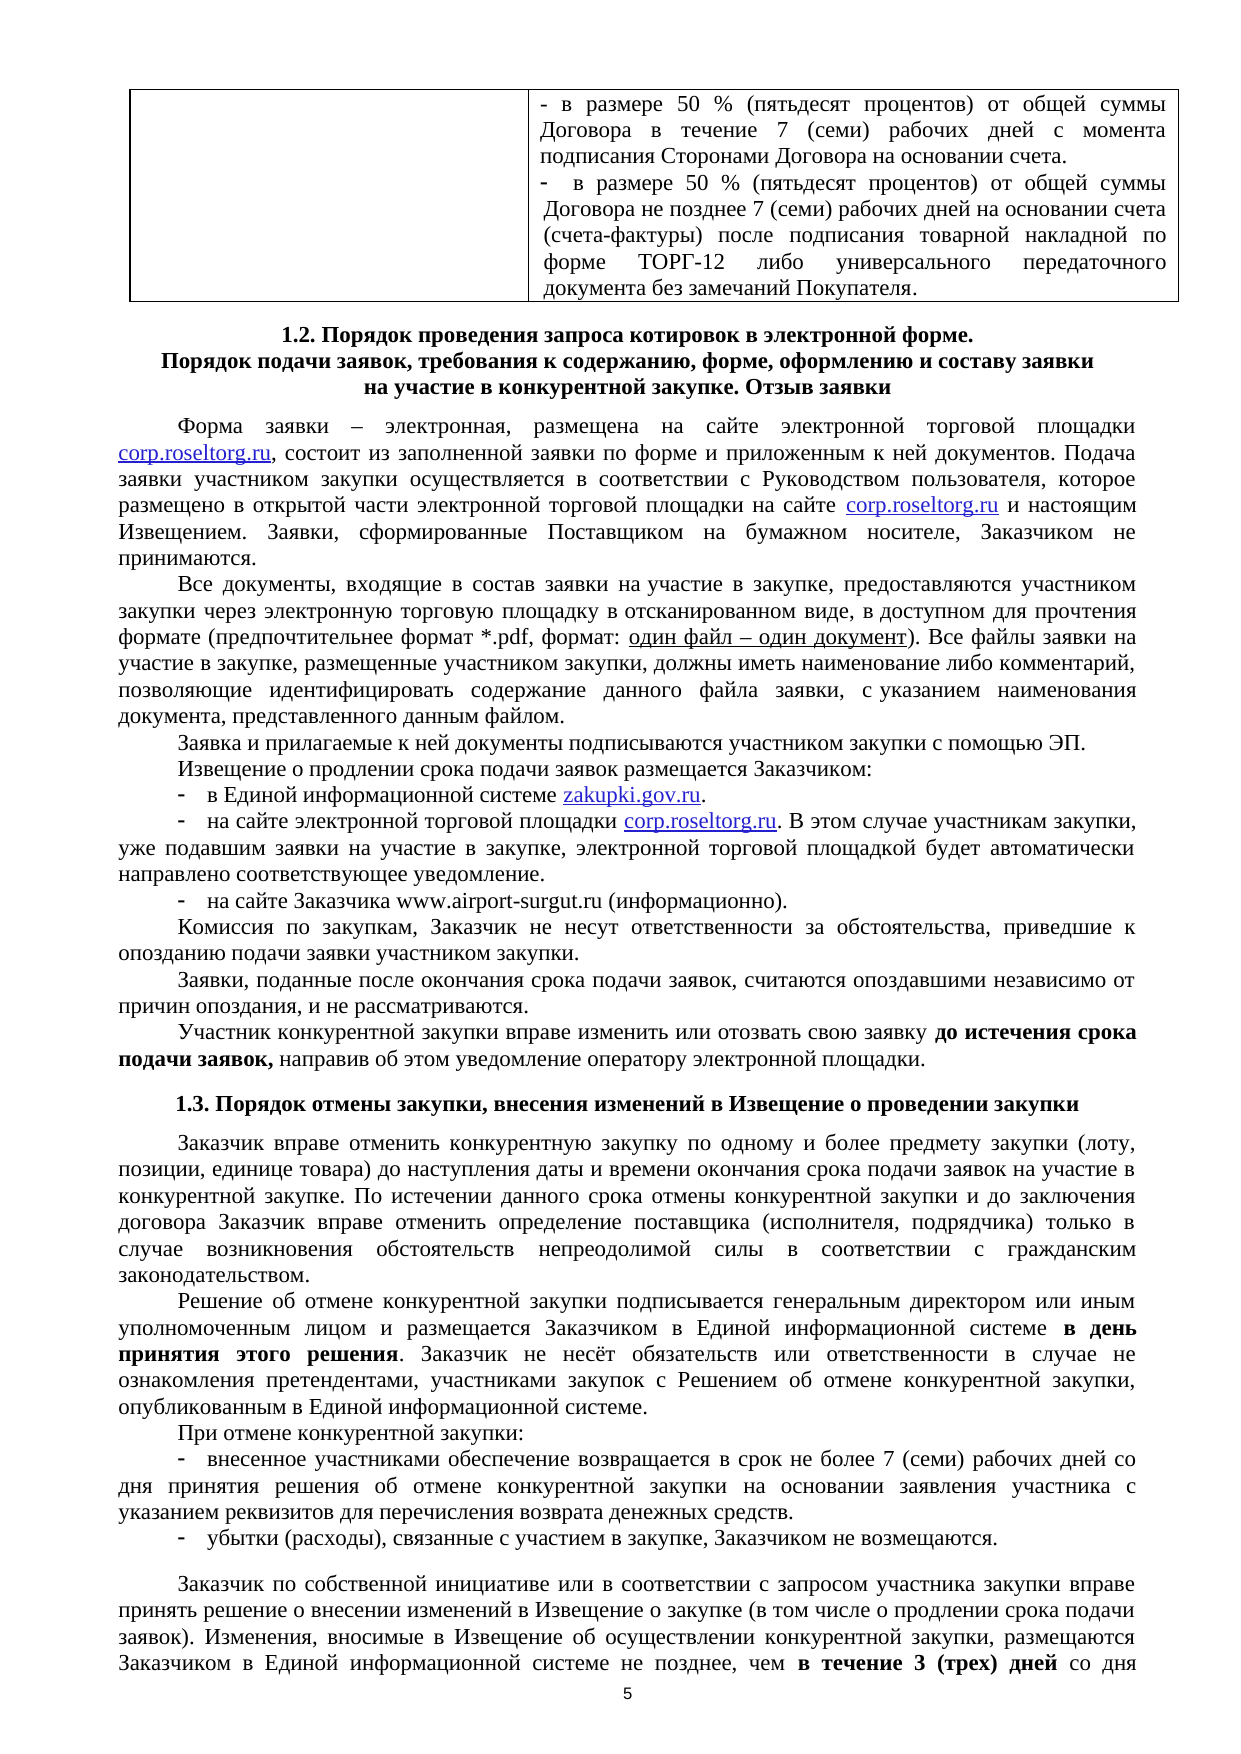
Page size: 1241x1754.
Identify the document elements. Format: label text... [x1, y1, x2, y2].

text Комиссия по закупкам, Заказчик не несут ответственности за обстоятельства, приведшие к опозданию подачи заявки участником закупки. [118, 913, 1137, 966]
text 1.2. Порядок проведения запроса котировок в электронной форме. [118, 321, 1137, 347]
text 1.3. Порядок отмены закупки, внесения изменений в Извещение о проведении закупки [118, 1090, 1137, 1117]
text Форма заявки – электронная, размещена на сайте электронной торговой площадки corp.roseltorg.ru, состоит из заполненной заявки по форме и приложенным к ней документов. Подача заявки участником закупки осуществляется в соответствии с Руководством пользователя, которое размещено в открытой части электронной торговой площадки на сайте corp.roseltorg.ru и настоящим Извещением. Заявки, сформированные Поставщиком на бумажном носителе, Заказчиком не принимаются. [118, 412, 1137, 570]
text Решение об отмене конкурентной закупки подписывается генеральным директором или иным уполномоченным лицом и размещается Заказчиком в Единой информационной системе в день принятия этого решения. Заказчик не несёт обязательств или ответственности в случае не ознакомления претендентами, участниками закупок с Решением об отмене конкурентной закупки, опубликованным в Единой информационной системе. [118, 1287, 1137, 1419]
list на сайте Заказчика www.airport-surgut.ru (информационно). [118, 887, 1137, 913]
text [118, 1570, 1137, 1675]
text Заказчик вправе отменить конкурентную закупку по одному и более предмету закупки (лоту, позиции, единице товара) до наступления даты и времени окончания срока подачи заявок на участие в конкурентной закупке. По истечении данного срока отмены конкурентной закупки и до заключения договора Заказчик вправе отменить определение поставщика (исполнителя, подрядчика) только в случае возникновения обстоятельств непреодолимой силы в соответствии с гражданским законодательством. [118, 1129, 1137, 1287]
text Порядок подачи заявок, требования к содержанию, форме, оформлению и составу заявки [118, 347, 1137, 373]
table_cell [529, 90, 1178, 301]
text При отмене конкурентной закупки: [118, 1419, 1137, 1445]
text Участник конкурентной закупки вправе изменить или отозвать свою заявку до истечения срока подачи заявок, направив об этом уведомление оператору электронной площадки. [118, 1018, 1137, 1071]
text на участие в конкурентной закупке. Отзыв заявки [118, 373, 1137, 400]
text Извещение о продлении срока подачи заявок размещается Заказчиком: [118, 755, 1137, 781]
list внесенное участниками обеспечение возвращается в срок не более 7 (семи) рабочих дней со дня принятия решения об отмене конкурентной закупки на основании заявления участника с указанием реквизитов для перечисления возврата денежных средств. [118, 1445, 1137, 1524]
list убытки (расходы), связанные с участием в закупке, Заказчиком не возмещаются. [118, 1524, 1137, 1551]
text Заявка и прилагаемые к ней документы подписываются участником закупки с помощью ЭП. [118, 728, 1137, 755]
text Заявки, поданные после окончания срока подачи заявок, считаются опоздавшими независимо от причин опоздания, и не рассматриваются. [118, 966, 1137, 1018]
text Все документы, входящие в состав заявки на участие в закупке, предоставляются участником закупки через электронную торговую площадку в отсканированном виде, в доступном для прочтения формате (предпочтительнее формат *.pdf, формат: один файл – один документ). Все файлы заявки на участие в закупке, размещенные участником закупки, должны иметь наименование либо комментарий, позволяющие идентифицировать содержание данного файла заявки, с указанием наименования документа, представленного данным файлом. [118, 570, 1137, 728]
list в Единой информационной системе zakupki.gov.ru. [118, 781, 1137, 808]
list на сайте электронной торговой площадки corp.roseltorg.ru. В этом случае участникам закупки, уже подавшим заявки на участие в закупке, электронной торговой площадкой будет автоматически направлено соответствующее уведомление. [118, 808, 1137, 887]
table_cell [131, 90, 528, 301]
